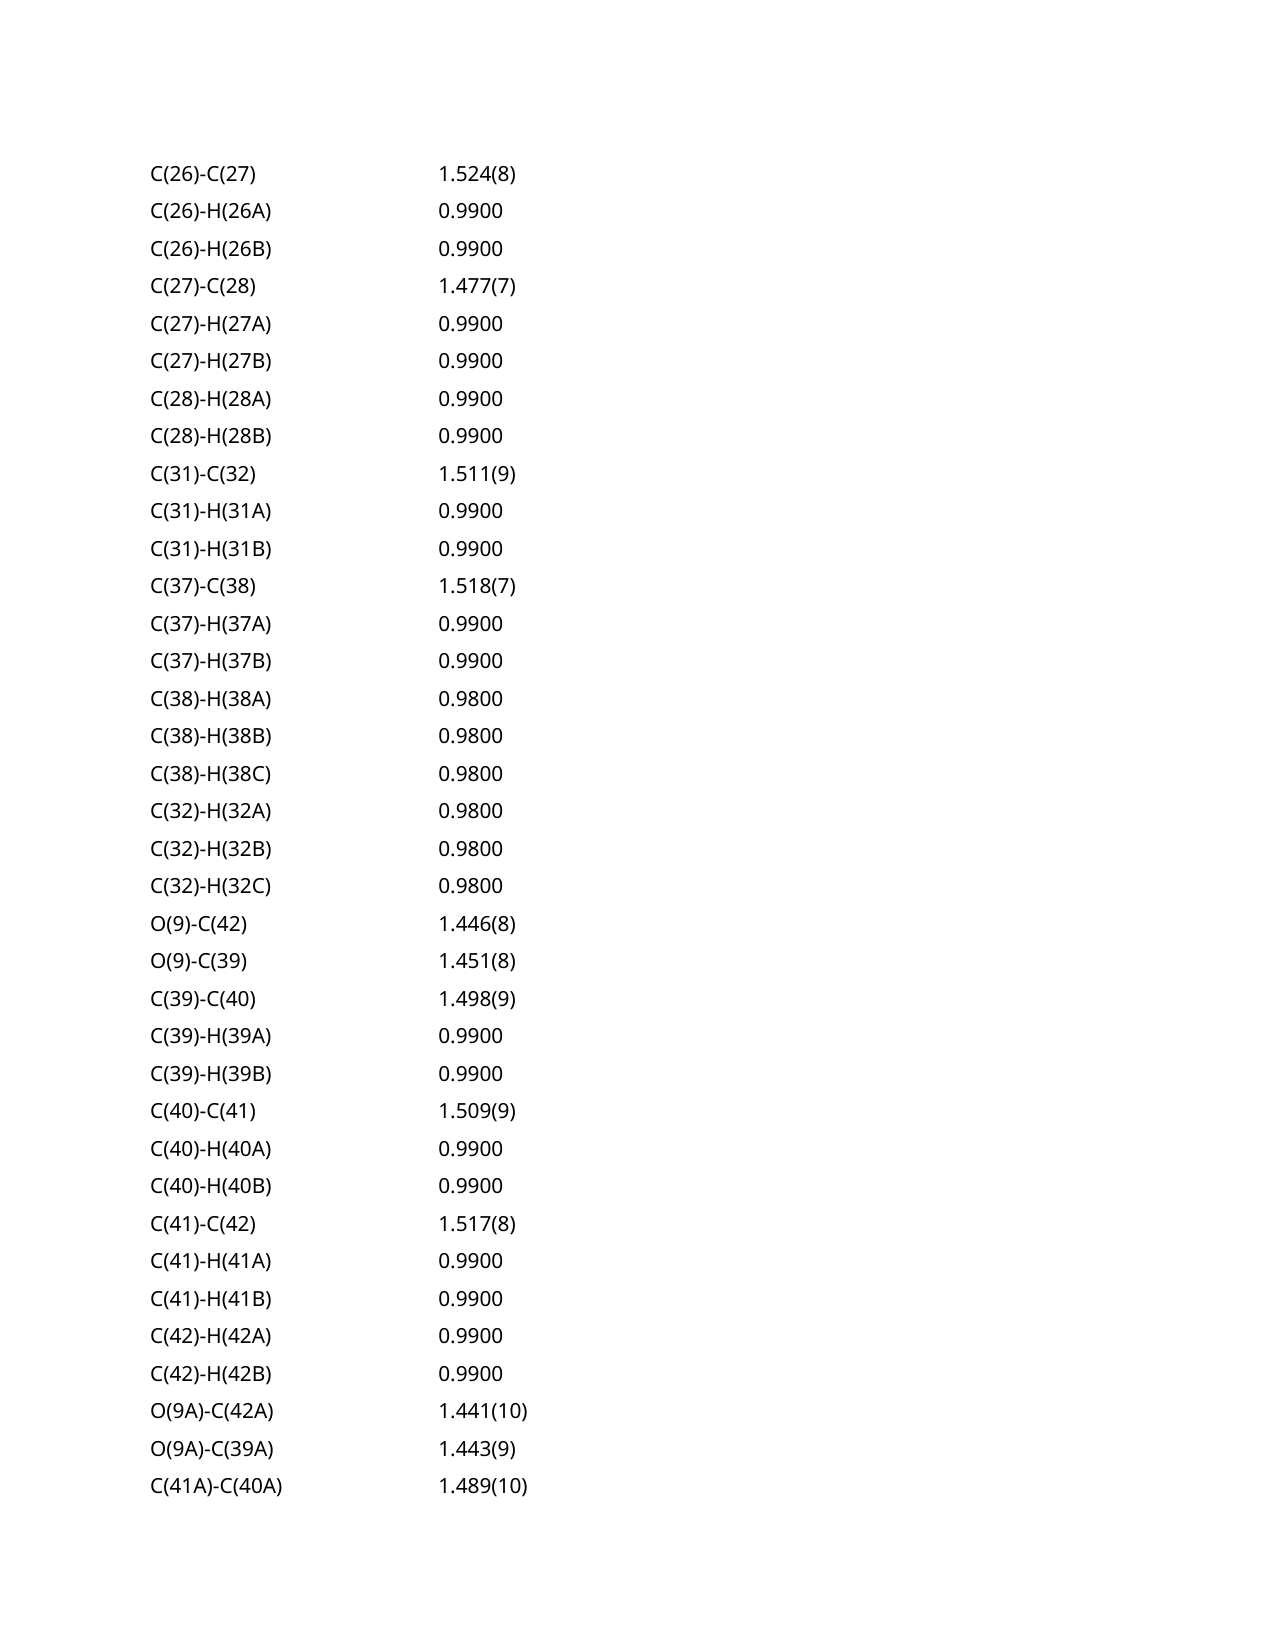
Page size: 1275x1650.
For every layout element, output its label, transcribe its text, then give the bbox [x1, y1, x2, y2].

text C(31)-H(31A) 0.9900 [150, 487, 1125, 525]
text C(27)-H(27B) 0.9900 [150, 337, 1125, 375]
text C(31)-H(31B) 0.9900 [150, 525, 1125, 562]
text C(26)-H(26A) 0.9900 [150, 187, 1125, 225]
text C(37)-C(38) 1.518(7) [150, 562, 1125, 600]
text C(26)-H(26B) 0.9900 [150, 225, 1125, 262]
text C(41A)-C(40A) 1.489(10) [150, 1462, 1125, 1500]
text C(27)-C(28) 1.477(7) [150, 262, 1125, 300]
text C(32)-H(32A) 0.9800 [150, 787, 1125, 825]
text O(9A)-C(39A) 1.443(9) [150, 1425, 1125, 1462]
text C(26)-C(27) 1.524(8) [150, 150, 1125, 187]
text C(39)-H(39B) 0.9900 [150, 1050, 1125, 1087]
text C(41)-H(41B) 0.9900 [150, 1275, 1125, 1312]
text C(27)-H(27A) 0.9900 [150, 300, 1125, 337]
text C(38)-H(38A) 0.9800 [150, 675, 1125, 712]
text C(32)-H(32B) 0.9800 [150, 825, 1125, 862]
text C(38)-H(38B) 0.9800 [150, 712, 1125, 750]
text C(38)-H(38C) 0.9800 [150, 750, 1125, 787]
text C(28)-H(28B) 0.9900 [150, 412, 1125, 450]
text C(42)-H(42A) 0.9900 [150, 1312, 1125, 1350]
text C(39)-H(39A) 0.9900 [150, 1012, 1125, 1050]
text C(31)-C(32) 1.511(9) [150, 450, 1125, 487]
text O(9)-C(39) 1.451(8) [150, 937, 1125, 975]
text O(9)-C(42) 1.446(8) [150, 900, 1125, 937]
text C(37)-H(37A) 0.9900 [150, 600, 1125, 637]
text C(41)-H(41A) 0.9900 [150, 1237, 1125, 1275]
text C(42)-H(42B) 0.9900 [150, 1350, 1125, 1387]
text C(37)-H(37B) 0.9900 [150, 637, 1125, 675]
text C(41)-C(42) 1.517(8) [150, 1200, 1125, 1237]
text C(28)-H(28A) 0.9900 [150, 375, 1125, 412]
text C(39)-C(40) 1.498(9) [150, 975, 1125, 1012]
text O(9A)-C(42A) 1.441(10) [150, 1387, 1125, 1425]
text C(40)-H(40B) 0.9900 [150, 1162, 1125, 1200]
text C(32)-H(32C) 0.9800 [150, 862, 1125, 900]
text C(40)-H(40A) 0.9900 [150, 1125, 1125, 1162]
text C(40)-C(41) 1.509(9) [150, 1087, 1125, 1125]
